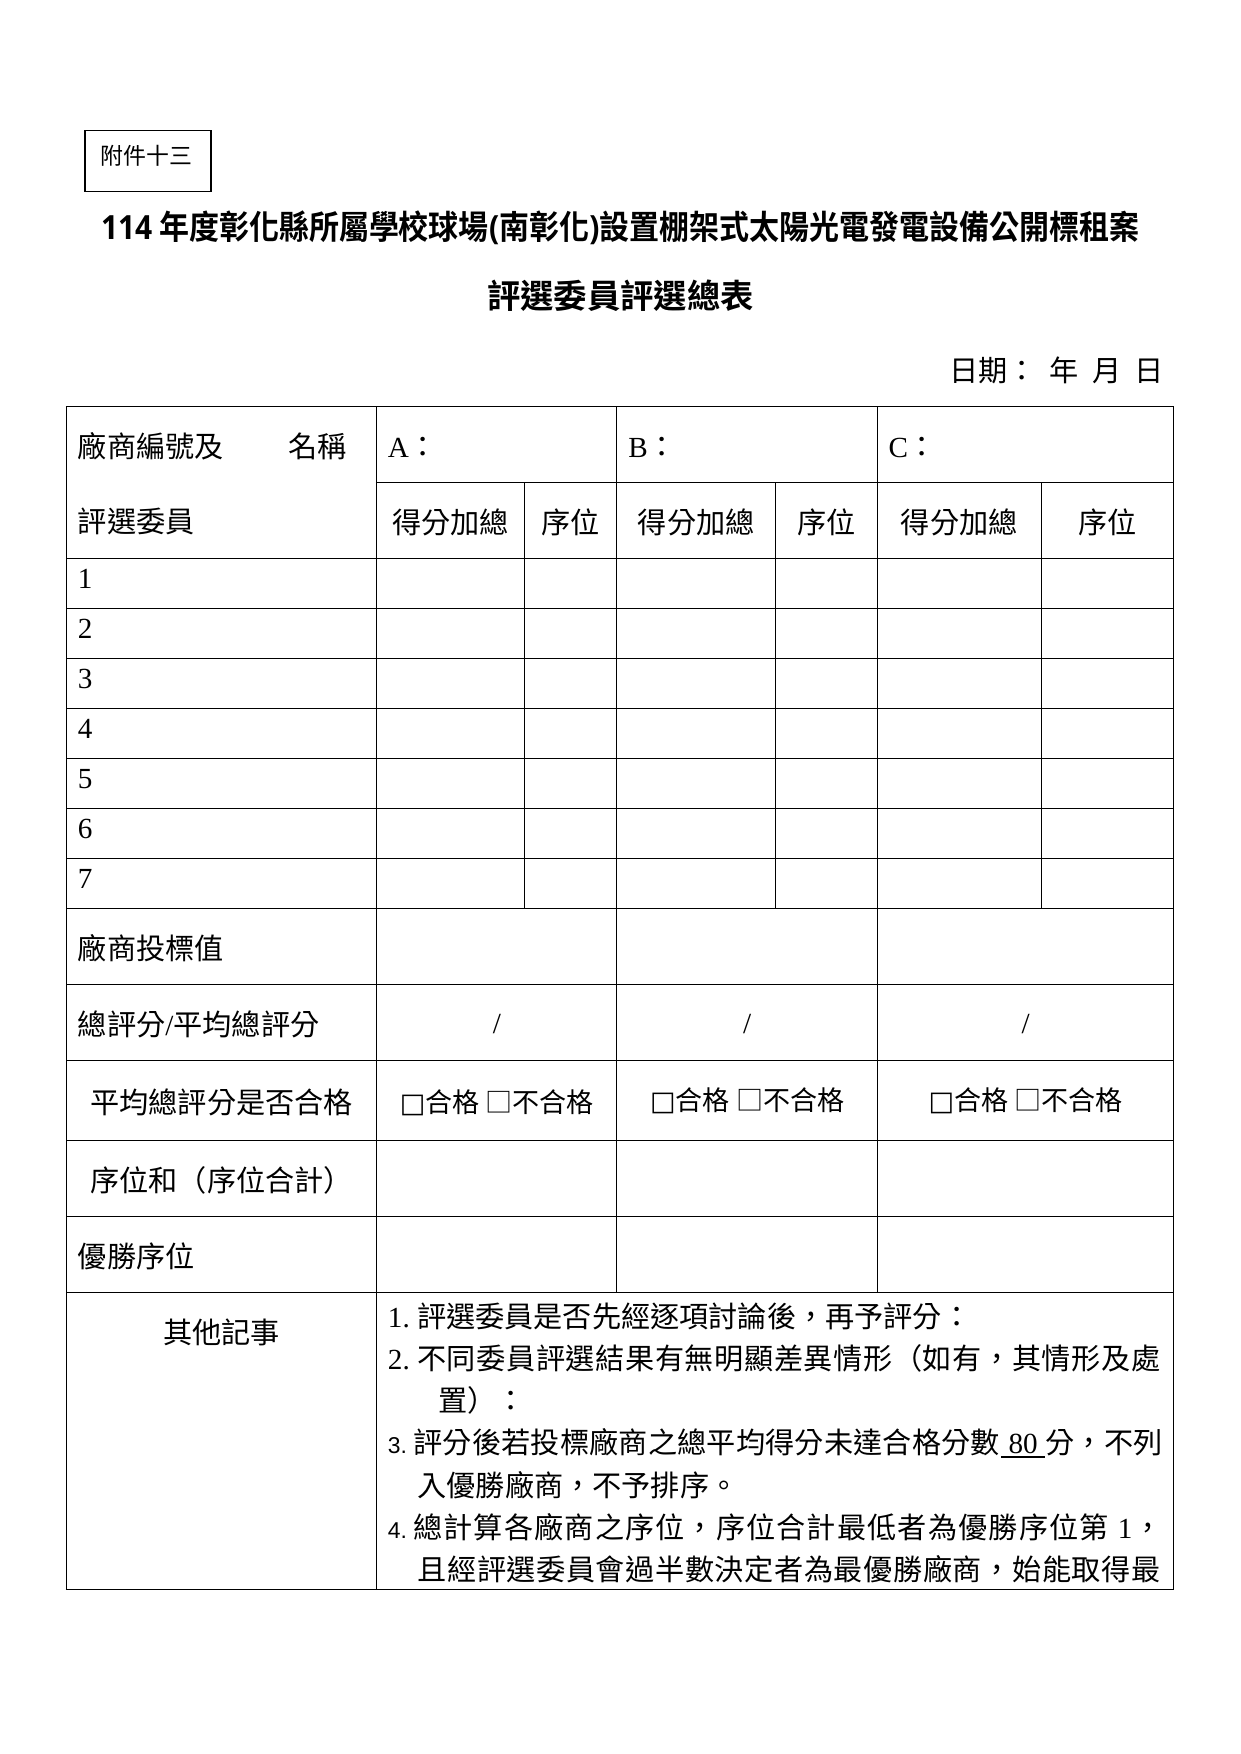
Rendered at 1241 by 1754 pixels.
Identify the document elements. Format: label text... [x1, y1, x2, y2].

table_cell [1042, 609, 1173, 658]
table_cell [1042, 559, 1173, 608]
table_cell [878, 559, 1041, 608]
table_cell 總評分/平均總評分 [67, 985, 376, 1060]
text 日期： 年 月 日 [77, 331, 1163, 406]
table_cell [776, 759, 877, 808]
table_cell [776, 609, 877, 658]
table_cell [617, 1217, 877, 1292]
table_cell 得分加總 [617, 483, 775, 558]
table_cell 3 [67, 659, 376, 708]
table_cell [878, 709, 1041, 758]
table_cell 其他記事 [67, 1293, 376, 1589]
table_cell [377, 559, 524, 608]
table_cell / [377, 985, 616, 1060]
text 114年度彰化縣所屬學校球場(南彰化)設置棚架式太陽光電發電設備公開標租案 [77, 200, 1163, 249]
table_cell [776, 809, 877, 858]
table_cell [377, 659, 524, 708]
table_cell [377, 1217, 616, 1292]
table_cell [776, 659, 877, 708]
table_cell [617, 659, 775, 708]
table_cell [878, 609, 1041, 658]
table_cell □合格 □不合格 [878, 1061, 1173, 1140]
table_cell [617, 909, 877, 984]
table_cell 優勝序位 [67, 1217, 376, 1292]
text 評選委員評選總表 [77, 256, 1163, 331]
table_cell [525, 759, 616, 808]
table_cell [776, 859, 877, 908]
table_cell [878, 1217, 1173, 1292]
table_cell [617, 859, 775, 908]
table_cell [377, 609, 524, 658]
table_cell 4 [67, 709, 376, 758]
table_cell □合格 □不合格 [377, 1061, 616, 1140]
table_cell [1042, 859, 1173, 908]
table_cell 序位 [776, 483, 877, 558]
table_cell 平均總評分是否合格 [67, 1061, 376, 1140]
table_cell [617, 609, 775, 658]
table_cell 2 [67, 609, 376, 658]
table_cell 序位和（序位合計） [67, 1141, 376, 1216]
table_cell 序位 [525, 483, 616, 558]
table_header B： [617, 407, 877, 482]
table_header 廠商編號及 名稱 評選委員 [67, 407, 376, 558]
table_cell [617, 1141, 877, 1216]
table_cell [878, 759, 1041, 808]
table_cell 6 [67, 809, 376, 858]
table_cell [617, 759, 775, 808]
table_cell [1042, 809, 1173, 858]
table_cell [377, 809, 524, 858]
table_header C： [878, 407, 1173, 482]
table_cell [1042, 759, 1173, 808]
table_cell [1042, 659, 1173, 708]
table_cell [377, 909, 616, 984]
table_cell [878, 659, 1041, 708]
table_cell [1042, 709, 1173, 758]
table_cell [377, 1293, 1173, 1589]
table_cell [617, 559, 775, 608]
table_cell [525, 859, 616, 908]
table_header A： [377, 407, 616, 482]
table_cell [776, 559, 877, 608]
table_cell / [617, 985, 877, 1060]
table_cell [878, 809, 1041, 858]
table_cell [617, 709, 775, 758]
table_cell 5 [67, 759, 376, 808]
table_cell [525, 659, 616, 708]
table_cell 得分加總 [878, 483, 1041, 558]
table_cell 序位 [1042, 483, 1173, 558]
table_cell [525, 709, 616, 758]
table_cell [377, 759, 524, 808]
table_cell [377, 1141, 616, 1216]
table_cell [525, 609, 616, 658]
table_cell 1 [67, 559, 376, 608]
table_cell [776, 709, 877, 758]
table_cell / [878, 985, 1173, 1060]
table_cell □合格 □不合格 [617, 1061, 877, 1140]
table_cell [525, 559, 616, 608]
table_cell [617, 809, 775, 858]
table_cell [878, 909, 1173, 984]
table_cell 得分加總 [377, 483, 524, 558]
table_cell [377, 859, 524, 908]
table_cell [878, 859, 1041, 908]
table_cell [377, 709, 524, 758]
table_cell 7 [67, 859, 376, 908]
table_cell 廠商投標值 [67, 909, 376, 984]
table_cell [525, 809, 616, 858]
table_cell [878, 1141, 1173, 1216]
